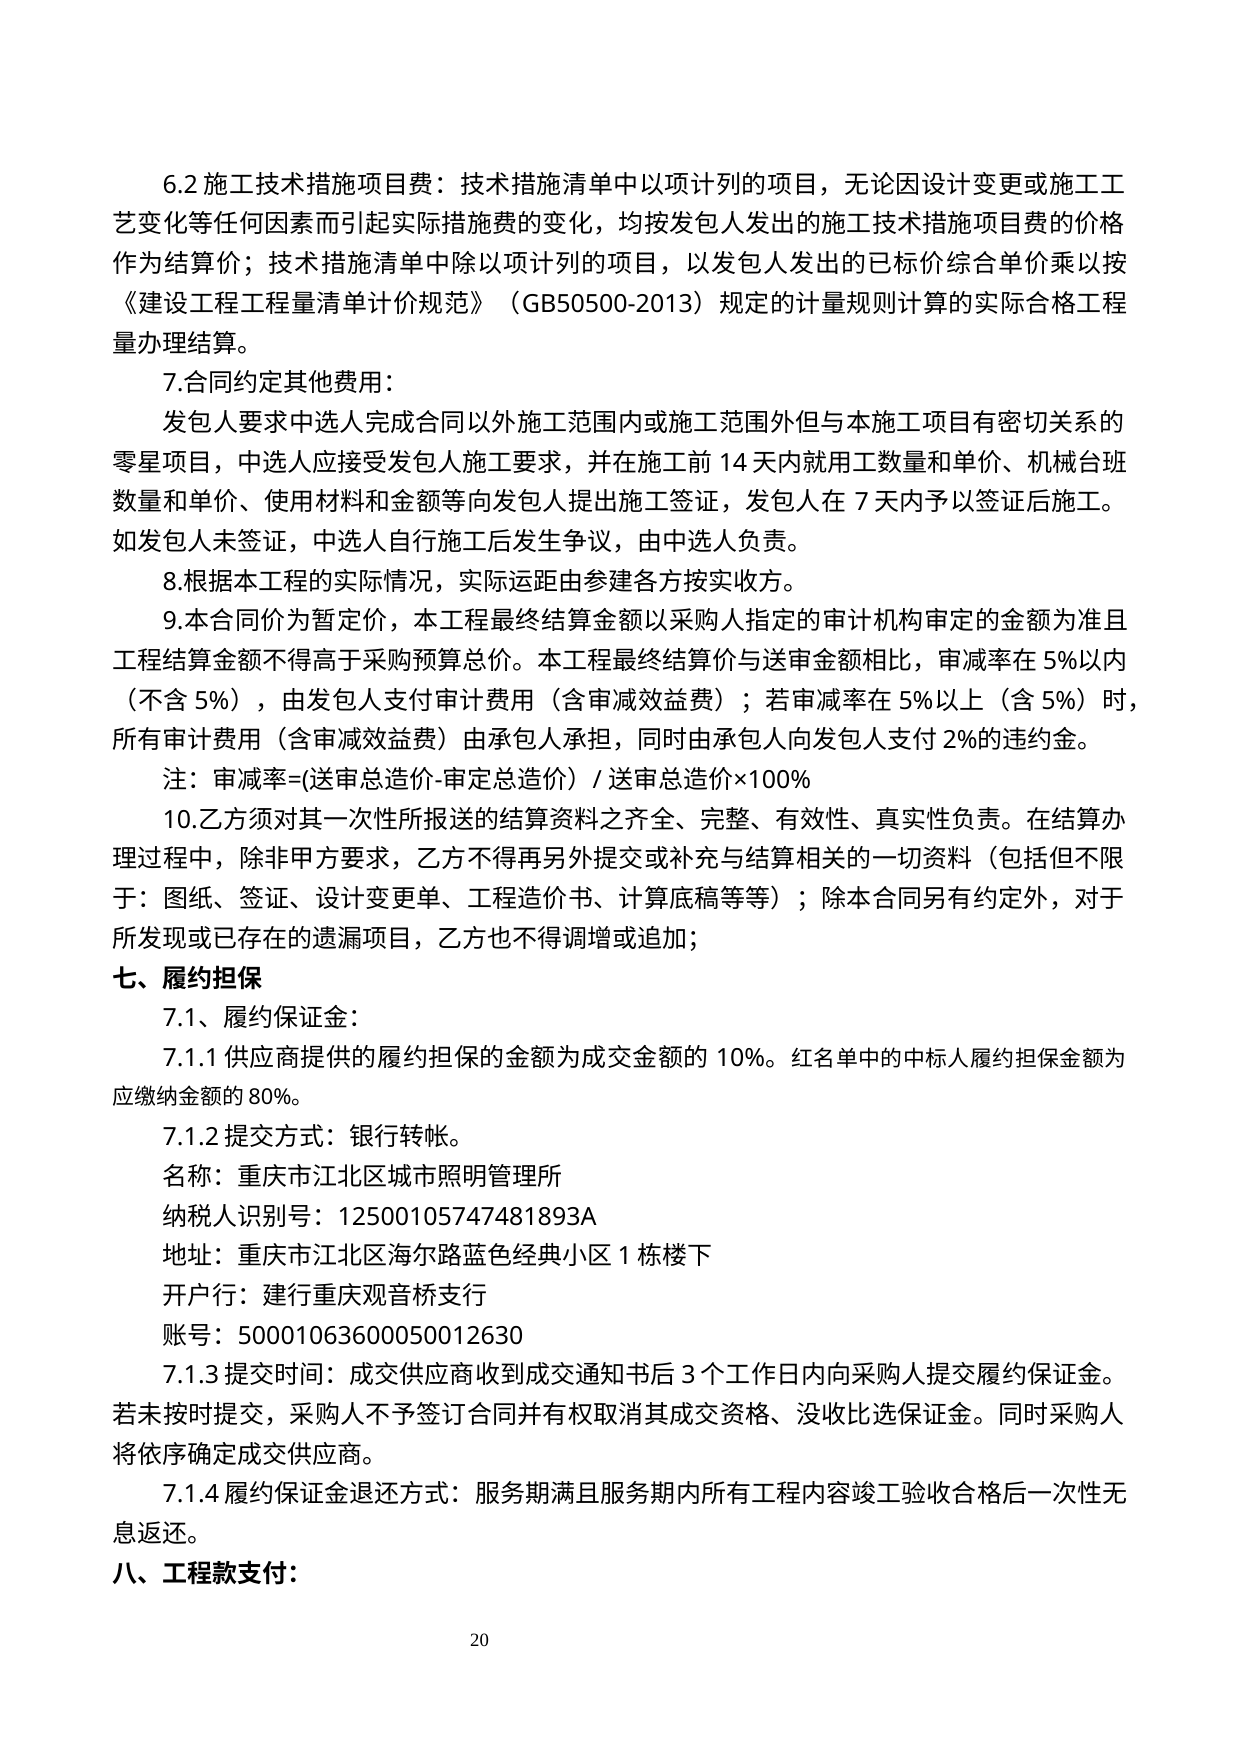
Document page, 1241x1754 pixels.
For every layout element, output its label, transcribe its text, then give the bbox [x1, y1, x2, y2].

text 注：审减率=(送审总造价-审定总造价）/ 送审总造价×100% [112, 758, 1128, 798]
text 纳税人识别号：12500105747481893A [112, 1194, 1128, 1234]
text 八、工程款支付： [112, 1552, 1128, 1591]
text 7.1.2提交方式：银行转帐。 [112, 1115, 1128, 1155]
text 7.1.4履约保证金退还方式：服务期满且服务期内所有工程内容竣工验收合格后一次性无息返还。 [112, 1472, 1128, 1552]
text 6.2施工技术措施项目费：技术措施清单中以项计列的项目，无论因设计变更或施工工艺变化等任何因素而引起实际措施费的变化，均按发包人发出的施工技术措施项目费的价格作为结算价；技术措施清单中除以项计列的项目，以发包人发出的已标价综合单价乘以按《建设工程工程量清单计价规范》（GB50500-2013）规定的计量规则计算的实际合格工程量办理结算。 [112, 163, 1128, 361]
text 7.1、履约保证金： [112, 996, 1128, 1036]
text 9.本合同价为暂定价，本工程最终结算金额以采购人指定的审计机构审定的金额为准且工程结算金额不得高于采购预算总价。本工程最终结算价与送审金额相比，审减率在5%以内（不含5%），由发包人支付审计费用（含审减效益费）；若审减率在5%以上（含5%）时，所有审计费用（含审减效益费）由承包人承担，同时由承包人向发包人支付2%的违约金。 [112, 599, 1128, 758]
text 7.1.3提交时间：成交供应商收到成交通知书后3个工作日内向采购人提交履约保证金。若未按时提交，采购人不予签订合同并有权取消其成交资格、没收比选保证金。同时采购人将依序确定成交供应商。 [112, 1353, 1128, 1472]
text 名称：重庆市江北区城市照明管理所 [112, 1155, 1128, 1194]
text 发包人要求中选人完成合同以外施工范围内或施工范围外但与本施工项目有密切关系的零星项目，中选人应接受发包人施工要求，并在施工前14天内就用工数量和单价、机械台班数量和单价、使用材料和金额等向发包人提出施工签证，发包人在7天内予以签证后施工。如发包人未签证，中选人自行施工后发生争议，由中选人负责。 [112, 401, 1128, 559]
text 10.乙方须对其一次性所报送的结算资料之齐全、完整、有效性、真实性负责。在结算办理过程中，除非甲方要求，乙方不得再另外提交或补充与结算相关的一切资料（包括但不限于：图纸、签证、设计变更单、工程造价书、计算底稿等等）；除本合同另有约定外，对于所发现或已存在的遗漏项目，乙方也不得调增或追加； [112, 798, 1128, 956]
text 8.根据本工程的实际情况，实际运距由参建各方按实收方。 [112, 559, 1128, 599]
text 地址：重庆市江北区海尔路蓝色经典小区1栋楼下 [112, 1234, 1128, 1274]
text 账号：50001063600050012630 [112, 1313, 1128, 1353]
text 七、履约担保 [112, 956, 1128, 996]
text 7.1.1供应商提供的履约担保的金额为成交金额的10%。红名单中的中标人履约担保金额为应缴纳金额的80%。 [112, 1036, 1128, 1115]
text 7.合同约定其他费用： [112, 361, 1128, 401]
text 开户行：建行重庆观音桥支行 [112, 1274, 1128, 1313]
